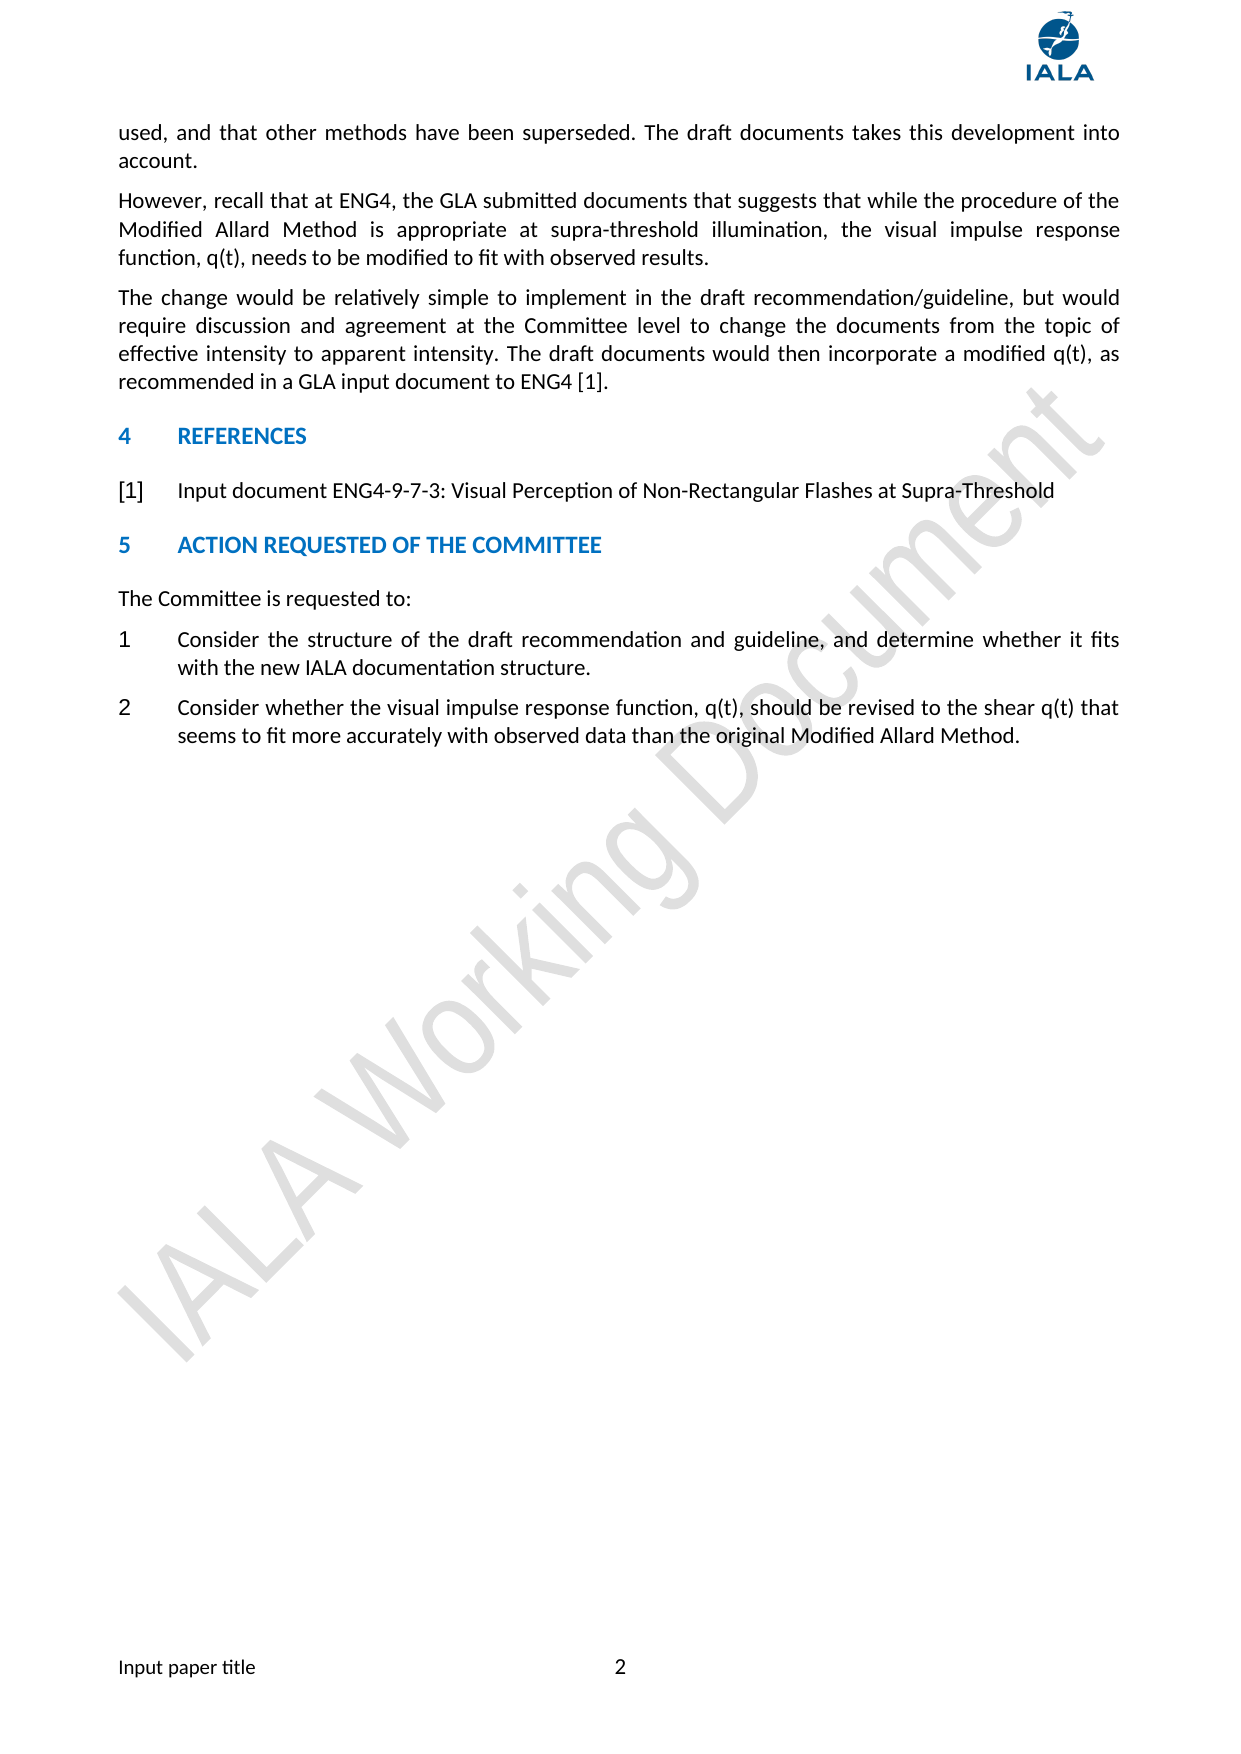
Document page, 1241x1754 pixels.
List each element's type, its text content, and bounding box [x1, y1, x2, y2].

text The Committee is requested to: [118, 584, 1122, 612]
picture [1011, 3, 1106, 96]
text However, recall that at ENG4, the GLA submitted documents that suggests that while the procedure of the Modified Allard Method is appropriate at supra-threshold illumination, the visual impulse response function, q(t), needs to be modified to fit with observed results. [118, 187, 1122, 271]
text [118, 118, 1122, 174]
text The change would be relatively simple to implement in the draft recommendation/guideline, but would require discussion and agreement at the Committee level to change the documents from the topic of effective intensity to apparent intensity. The draft documents would then incorporate a modified q(t), as recommended in a GLA input document to ENG4 [1]. [118, 283, 1122, 395]
list Consider whether the visual impulse response function, q(t), should be revised to the shear q(t) that seems to fit more accurately with observed data than the original Modified Allard Method. [118, 693, 1122, 749]
list Consider the structure of the draft recommendation and guideline, and determine whether it fits with the new IALA documentation structure. [118, 625, 1122, 681]
subtitle References [118, 420, 1122, 451]
subtitle Action requested of the Committee [118, 529, 1122, 559]
text Input document ENG4-9-7-3: Visual Perception of Non-Rectangular Flashes at Supra-Threshold [118, 476, 1122, 504]
